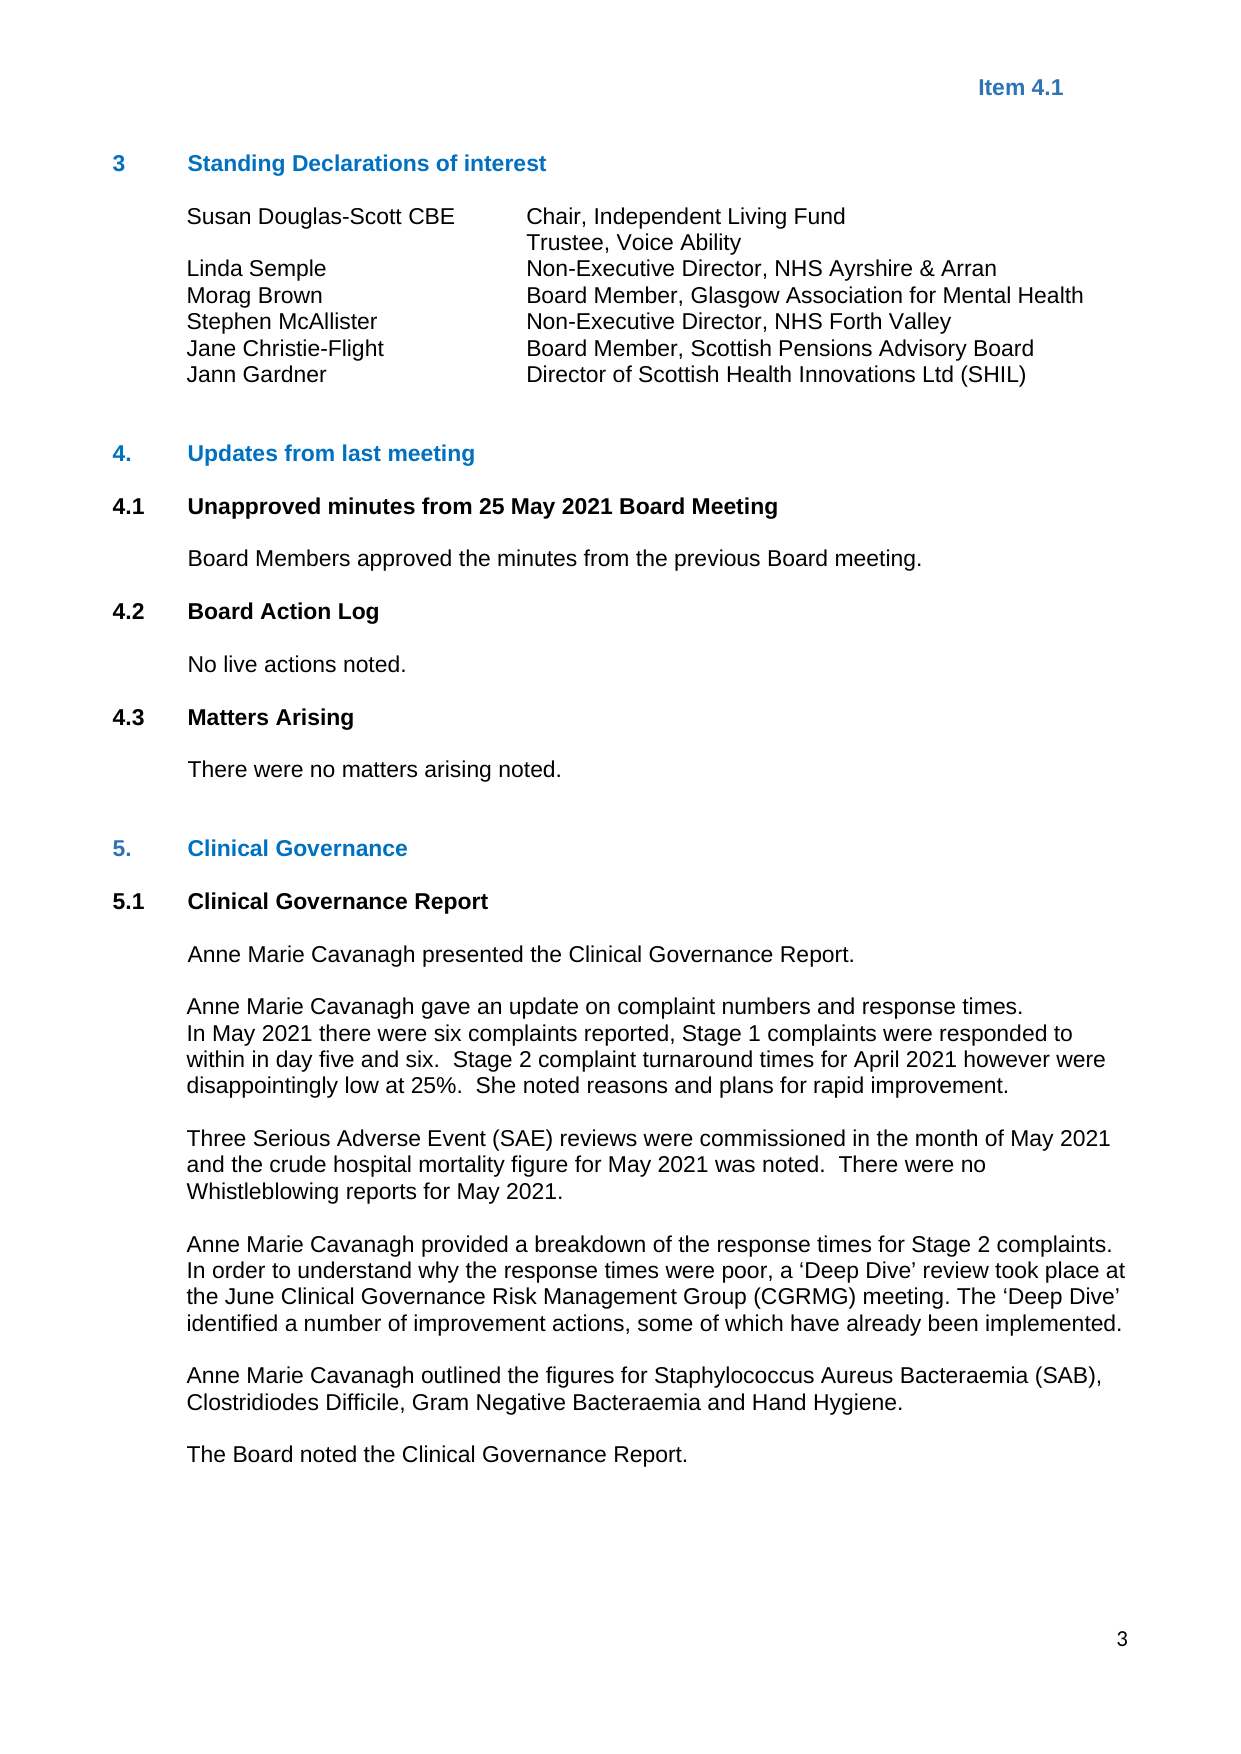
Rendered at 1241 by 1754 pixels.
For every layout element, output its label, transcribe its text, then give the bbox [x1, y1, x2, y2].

text Trustee, Voice Ability [112, 229, 1128, 255]
text Anne Marie Cavanagh gave an update on complaint numbers and response times. [186, 993, 1128, 1020]
text 4. Updates from last meeting [112, 440, 1128, 466]
text Jane Christie-Flight Board Member, Scottish Pensions Advisory Board [112, 334, 1128, 361]
text Three Serious Adverse Event (SAE) reviews were commissioned in the month of May 2021 and the crude hospital mortality figure for May 2021 was noted. There were no Whistleblowing reports for May 2021. [186, 1125, 1128, 1204]
text Anne Marie Cavanagh presented the Clinical Governance Report. [186, 941, 1128, 967]
text Stephen McAllister Non-Executive Director, NHS Forth Valley [112, 308, 1128, 334]
text Anne Marie Cavanagh outlined the figures for Staphylococcus Aureus Bacteraemia (SAB), Clostridiodes Difficile, Gram Negative Bacteraemia and Hand Hygiene. [186, 1362, 1128, 1415]
text Board Members approved the minutes from the previous Board meeting. [187, 545, 1128, 572]
text Jann Gardner Director of Scottish Health Innovations Ltd (SHIL) [112, 361, 1128, 387]
text The Board noted the Clinical Governance Report. [186, 1441, 1128, 1468]
text 4.3 Matters Arising [112, 703, 1128, 730]
text There were no matters arising noted. [187, 756, 1128, 782]
text Susan Douglas-Scott CBE Chair, Independent Living Fund [112, 203, 1128, 229]
text 5.1 Clinical Governance Report [112, 888, 1128, 914]
text 4.2 Board Action Log [112, 598, 1128, 624]
text 3 Standing Declarations of interest [112, 150, 1128, 176]
text Anne Marie Cavanagh provided a breakdown of the response times for Stage 2 complaints. In order to understand why the response times were poor, a ‘Deep Dive’ review took place at the June Clinical Governance Risk Management Group (CGRMG) meeting. The ‘Deep Dive’ identified a number of improvement actions, some of which have already been implemented. [186, 1231, 1128, 1336]
text 5. Clinical Governance [112, 835, 1128, 862]
text In May 2021 there were six complaints reported, Stage 1 complaints were responded to within in day five and six. Stage 2 complaint turnaround times for April 2021 however were disappointingly low at 25%. She noted reasons and plans for rapid improvement. [186, 1020, 1128, 1099]
text Morag Brown Board Member, Glasgow Association for Mental Health [112, 282, 1128, 308]
list Unapproved minutes from 25 May 2021 Board Meeting [112, 493, 1128, 519]
text Linda Semple Non-Executive Director, NHS Ayrshire & Arran [112, 255, 1128, 282]
text No live actions noted. [187, 651, 1128, 677]
